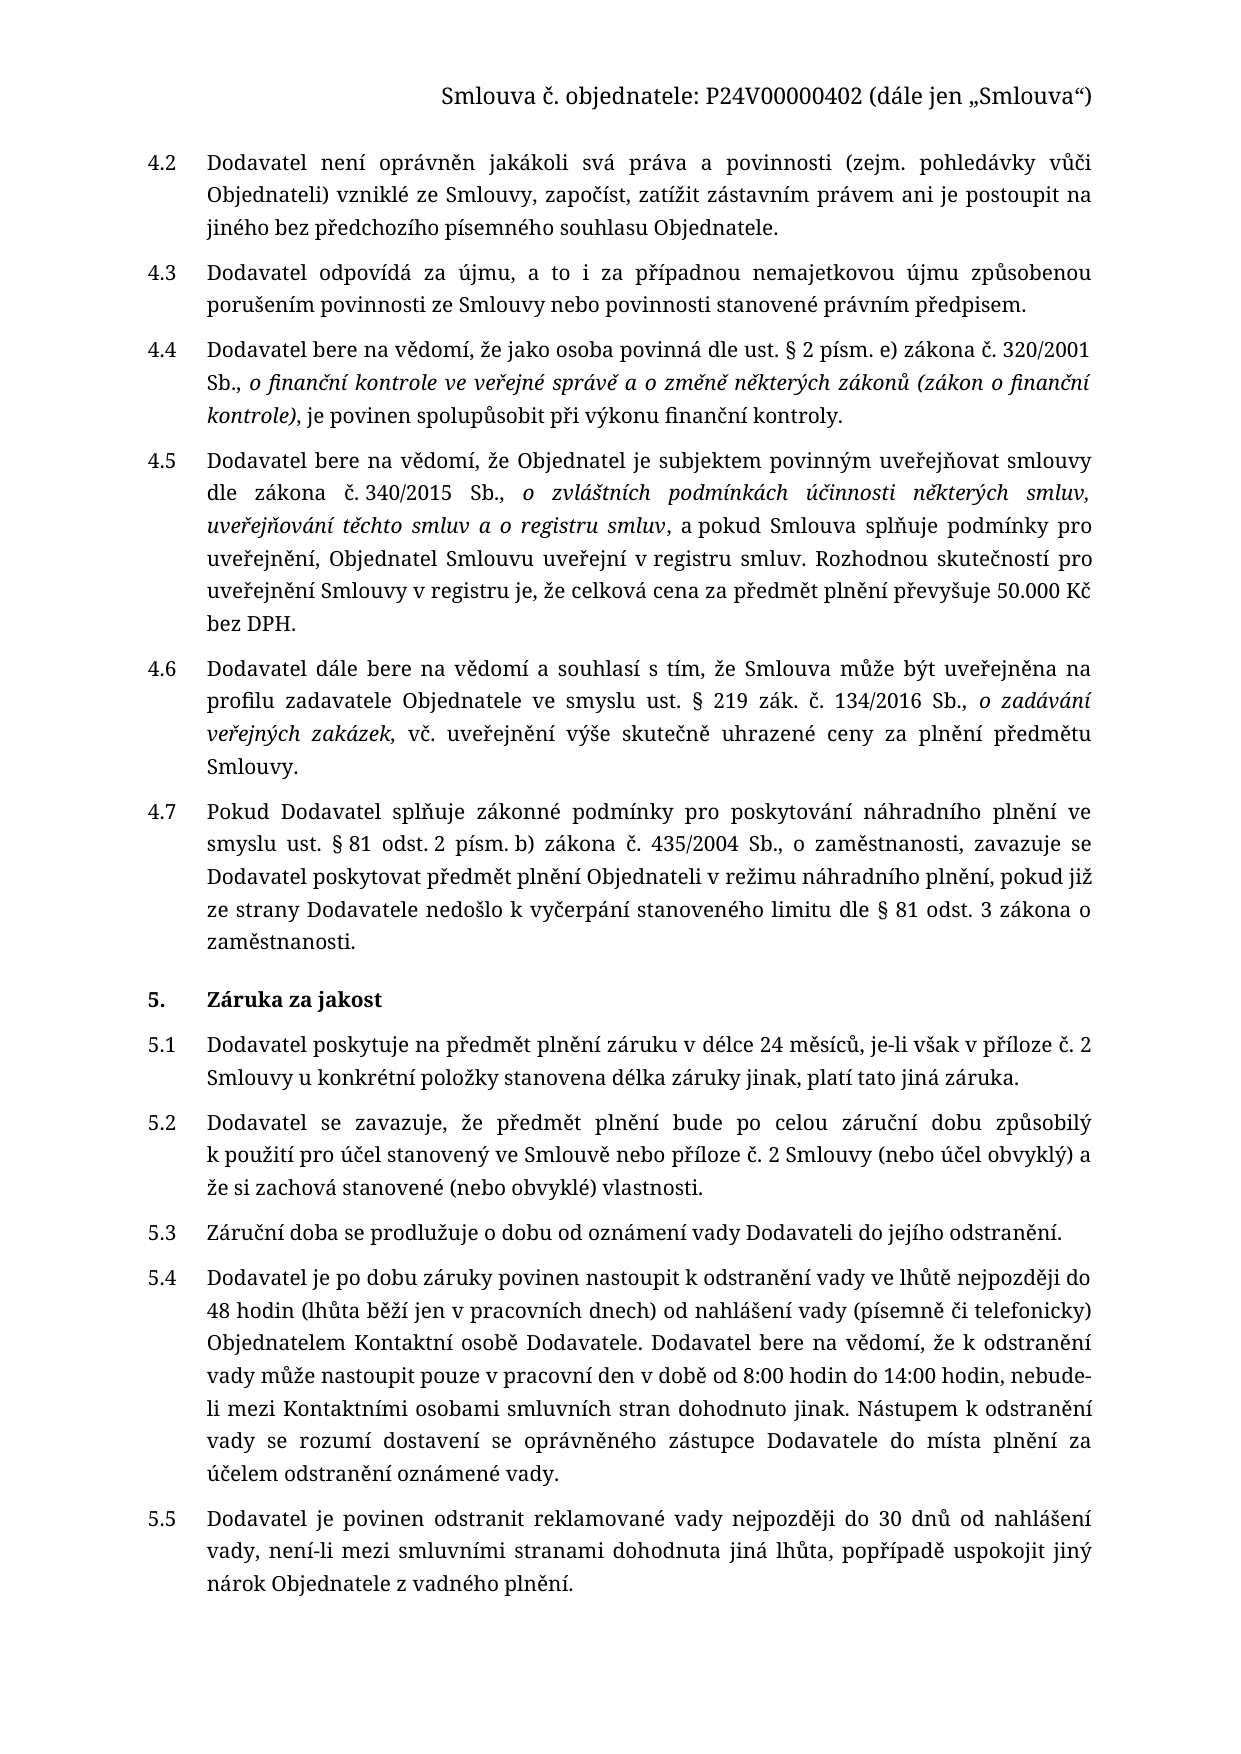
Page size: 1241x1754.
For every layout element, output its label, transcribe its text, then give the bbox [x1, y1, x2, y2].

list Dodavatel se zavazuje, že předmět plnění bude po celou záruční dobu způsobilý k použití pro účel stanovený ve Smlouvě nebo příloze č. 2 Smlouvy (nebo účel obvyklý) a že si zachová stanovené (nebo obvyklé) vlastnosti. [148, 1108, 1093, 1201]
list Dodavatel poskytuje na předmět plnění záruku v délce 24 měsíců, je-li však v příloze č. 2 Smlouvy u konkrétní položky stanovena délka záruky jinak, platí tato jiná záruka. [148, 1030, 1093, 1091]
list Dodavatel odpovídá za újmu, a to i za případnou nemajetkovou újmu způsobenou porušením povinnosti ze Smlouvy nebo povinnosti stanovené právním předpisem. [148, 258, 1093, 319]
list Dodavatel je po dobu záruky povinen nastoupit k odstranění vady ve lhůtě nejpozději do 48 hodin (lhůta běží jen v pracovních dnech) od nahlášení vady (písemně či telefonicky) Objednatelem Kontaktní osobě Dodavatele. Dodavatel bere na vědomí, že k odstranění vady může nastoupit pouze v pracovní den v době od 8:00 hodin do 14:00 hodin, nebude-li mezi Kontaktními osobami smluvních stran dohodnuto jinak. Nástupem k odstranění vady se rozumí dostavení se oprávněného zástupce Dodavatele do místa plnění za účelem odstranění oznámené vady. [148, 1263, 1093, 1487]
list Dodavatel dále bere na vědomí a souhlasí s tím, že Smlouva může být uveřejněna na profilu zadavatele Objednatele ve smyslu ust. § 219 zák. č. 134/2016 Sb., o zadávání veřejných zakázek, vč. uveřejnění výše skutečně uhrazené ceny za plnění předmětu Smlouvy. [148, 654, 1093, 780]
list Dodavatel není oprávněn jakákoli svá práva a povinnosti (zejm. pohledávky vůči Objednateli) vzniklé ze Smlouvy, započíst, zatížit zástavním právem ani je postoupit na jiného bez předchozího písemného souhlasu Objednatele. [148, 148, 1093, 241]
list Záruční doba se prodlužuje o dobu od oznámení vady Dodavateli do jejího odstranění. [148, 1218, 1093, 1247]
list Dodavatel bere na vědomí, že Objednatel je subjektem povinným uveřejňovat smlouvy dle zákona č. 340/2015 Sb., o zvláštních podmínkách účinnosti některých smluv, uveřejňování těchto smluv a o registru smluv, a pokud Smlouva splňuje podmínky pro uveřejnění, Objednatel Smlouvu uveřejní v registru smluv. Rozhodnou skutečností pro uveřejnění Smlouvy v registru je, že celková cena za předmět plnění převyšuje 50.000 Kč bez DPH. [148, 446, 1093, 637]
list Záruka za jakost [148, 985, 1093, 1013]
list Pokud Dodavatel splňuje zákonné podmínky pro poskytování náhradního plnění ve smyslu ust. § 81 odst. 2 písm. b) zákona č. 435/2004 Sb., o zaměstnanosti, zavazuje se Dodavatel poskytovat předmět plnění Objednateli v režimu náhradního plnění, pokud již ze strany Dodavatele nedošlo k vyčerpání stanoveného limitu dle § 81 odst. 3 zákona o zaměstnanosti. [148, 797, 1093, 956]
list Dodavatel je povinen odstranit reklamované vady nejpozději do 30 dnů od nahlášení vady, není-li mezi smluvními stranami dohodnuta jiná lhůta, popřípadě uspokojit jiný nárok Objednatele z vadného plnění. [148, 1504, 1093, 1598]
list Dodavatel bere na vědomí, že jako osoba povinná dle ust. § 2 písm. e) zákona č. 320/2001 Sb., o finanční kontrole ve veřejné správě a o změně některých zákonů (zákon o finanční kontrole), je povinen spolupůsobit při výkonu finanční kontroly. [148, 336, 1093, 429]
